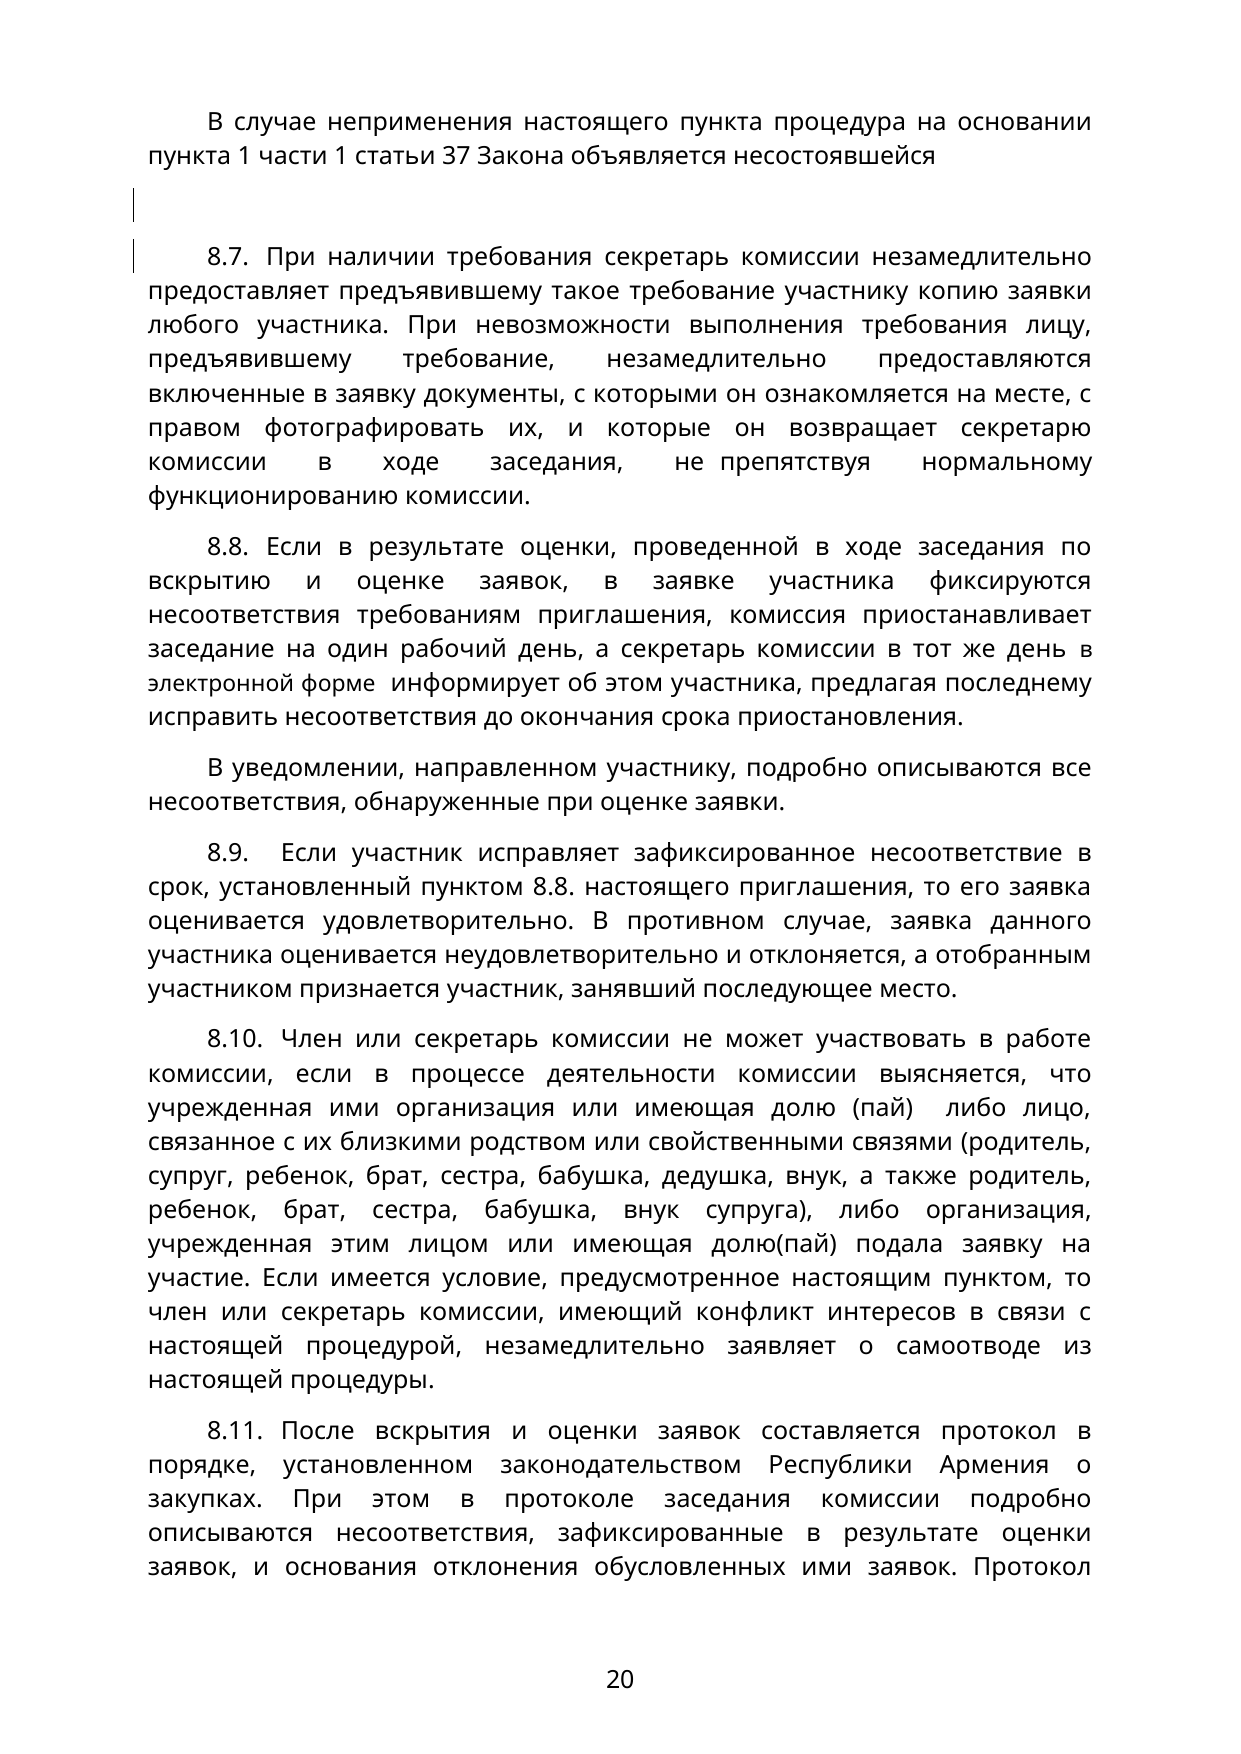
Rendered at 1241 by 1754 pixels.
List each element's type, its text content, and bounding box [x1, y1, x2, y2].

text 8.7. При наличии требования секретарь комиссии незамедлительно предоставляет предъявившему такое требование участнику копию заявки любого участника. При невозможности выполнения требования лицу, предъявившему требование, незамедлительно предоставляются включенные в заявку документы, с которыми он ознакомляется на месте, с правом фотографировать их, и которые он возвращает секретарю комиссии в ходе заседания, не препятствуя нормальному функционированию комиссии. [148, 239, 1092, 512]
text 8.8. Если в результате оценки, проведенной в ходе заседания по вскрытию и оценке заявок, в заявке участника фиксируются несоответствия требованиям приглашения, комиссия приостанавливает заседание на один рабочий день, а секретарь комиссии в тот же день в электронной форме информирует об этом участника, предлагая последнему исправить несоответствия до окончания срока приостановления. [148, 528, 1092, 733]
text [148, 1412, 1092, 1583]
text В уведомлении, направленном участнику, подробно описываются все несоответствия, обнаруженные при оценке заявки. [148, 749, 1092, 817]
text В случае неприменения настоящего пункта процедура на основании пункта 1 части 1 статьи 37 Закона объявляется несостоявшейся [148, 103, 1092, 172]
text 8.10. Член или секретарь комиссии не может участвовать в работе комиссии, если в процессе деятельности комиссии выясняется, что учрежденная ими организация или имеющая долю (пай) либо лицо, связанное с их близкими родством или свойственными связями (родитель, супруг, ребенок, брат, сестра, бабушка, дедушка, внук, а также родитель, ребенок, брат, сестра, бабушка, внук супруга), либо организация, учрежденная этим лицом или имеющая долю(пай) подала заявку на участие. Если имеется условие, предусмотренное настоящим пунктом, то член или секретарь комиссии, имеющий конфликт интересов в связи с настоящей процедурой, незамедлительно заявляет о самоотводе из настоящей процедуры. [148, 1021, 1092, 1396]
text 8.9. Если участник исправляет зафиксированное несоответствие в срок, установленный пунктом 8.8. настоящего приглашения, то его заявка оценивается удовлетворительно. В противном случае, заявка данного участника оценивается неудовлетворительно и отклоняется, а отобранным участником признается участник, занявший последующее место. [148, 834, 1092, 1004]
